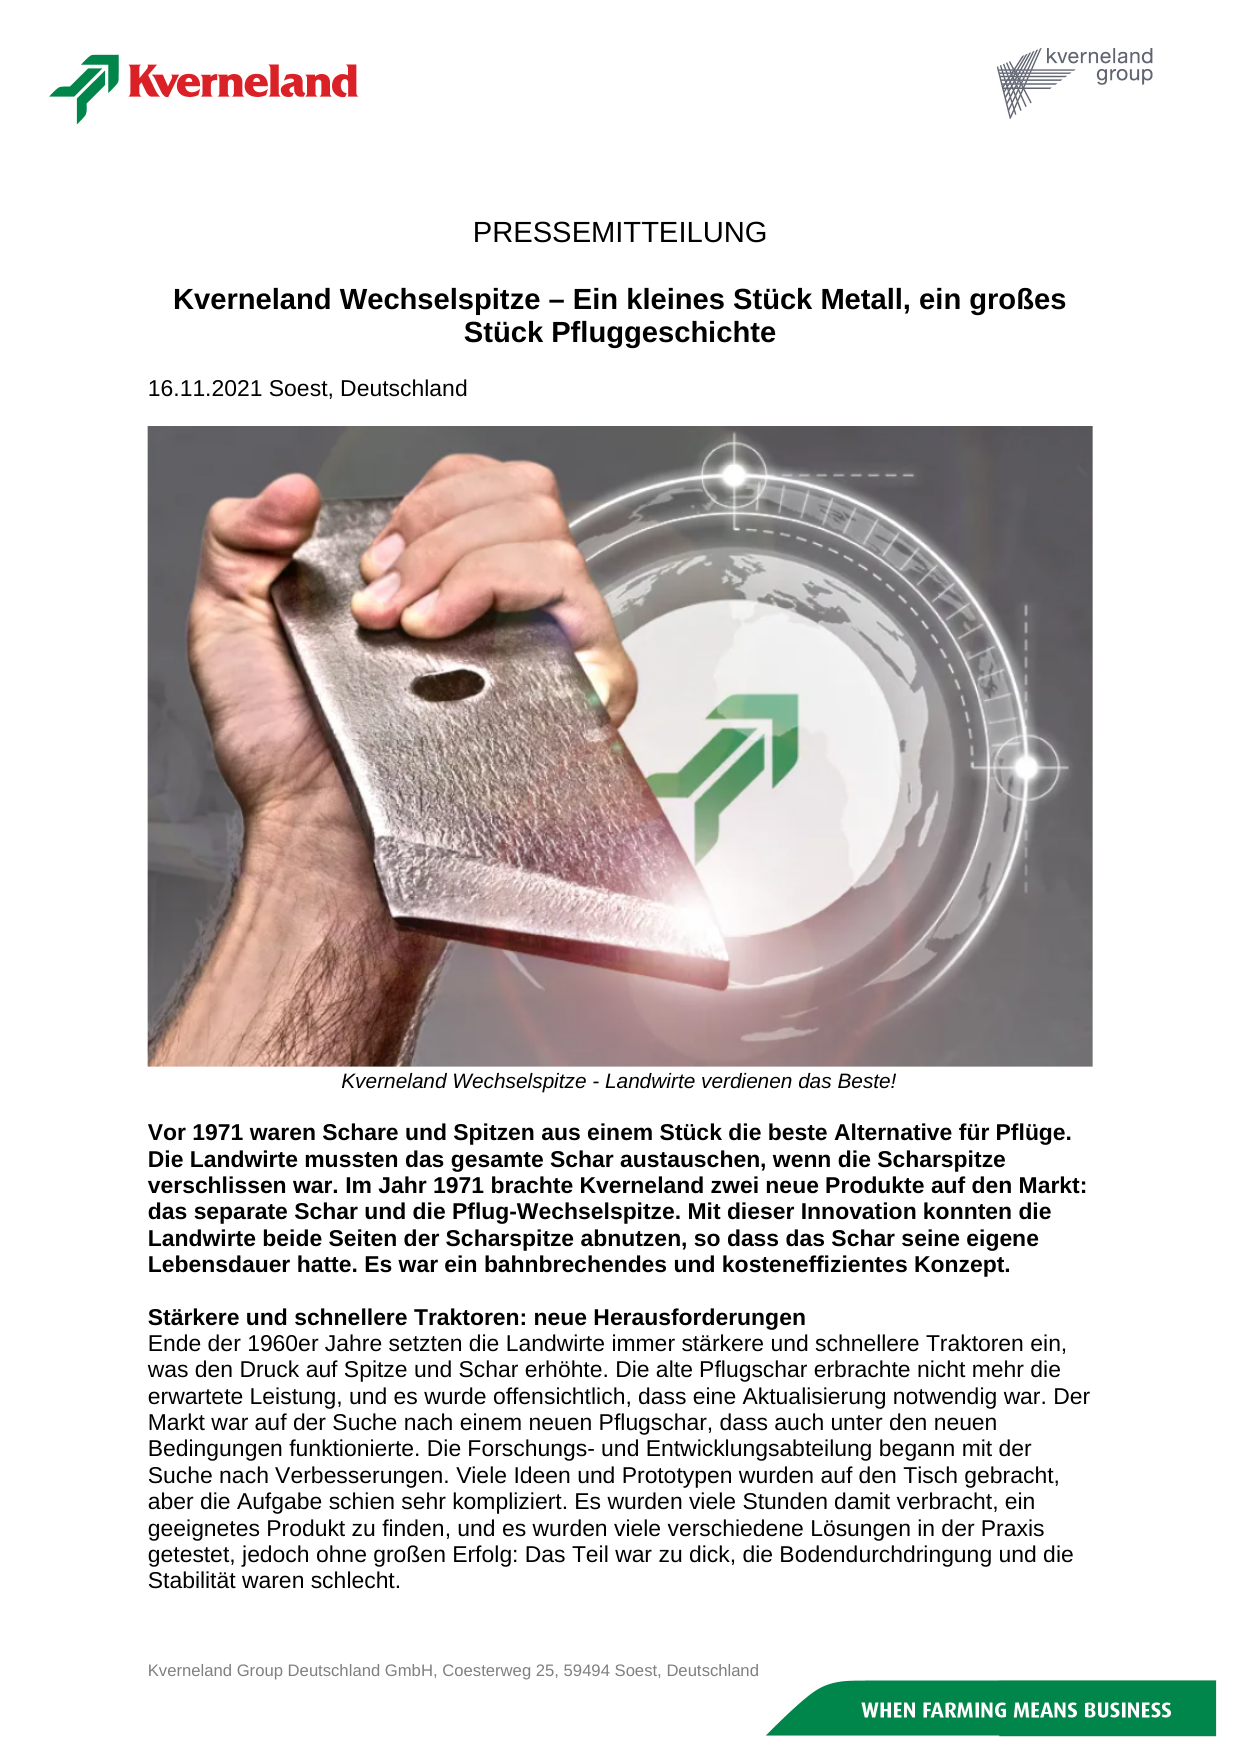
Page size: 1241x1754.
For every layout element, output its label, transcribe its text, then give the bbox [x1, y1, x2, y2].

text 16.11.2021 Soest, Deutschland [148, 375, 1093, 402]
text Stärkere und schnellere Traktoren: neue Herausforderungen [148, 1304, 1093, 1330]
text Kverneland Wechselspitze - Landwirte verdienen das Beste! [148, 1069, 1093, 1093]
text PRESSEMITTEILUNG [148, 215, 1093, 248]
text Ende der 1960er Jahre setzten die Landwirte immer stärkere und schnellere Traktoren ein, was den Druck auf Spitze und Schar erhöhte. Die alte Pflugschar erbrachte nicht mehr die erwartete Leistung, und es wurde offensichtlich, dass eine Aktualisierung notwendig war. Der Markt war auf der Suche nach einem neuen Pflugschar, dass auch unter den neuen Bedingungen funktionierte. Die Forschungs- und Entwicklungsabteilung begann mit der Suche nach Verbesserungen. Viele Ideen und Prototypen wurden auf den Tisch gebracht, aber die Aufgabe schien sehr kompliziert. Es wurden viele Stunden damit verbracht, ein geeignetes Produkt zu finden, und es wurden viele verschiedene Lösungen in der Praxis getestet, jedoch ohne großen Erfolg: Das Teil war zu dick, die Bodendurchdringung und die Stabilität waren schlecht. [148, 1330, 1093, 1593]
text Vor 1971 waren Schare und Spitzen aus einem Stück die beste Alternative für Pflüge. Die Landwirte mussten das gesamte Schar austauschen, wenn die Scharspitze verschlissen war. Im Jahr 1971 brachte Kverneland zwei neue Produkte auf den Markt: das separate Schar und die Pflug-Wechselspitze. Mit dieser Innovation konnten die Landwirte beide Seiten der Scharspitze abnutzen, so dass das Schar seine eigene Lebensdauer hatte. Es war ein bahnbrechendes und kosteneffizientes Konzept. [148, 1119, 1093, 1277]
picture [0, 0, 1241, 1754]
text Kverneland Wechselspitze – Ein kleines Stück Metall, ein großes Stück Pfluggeschichte [148, 282, 1093, 349]
